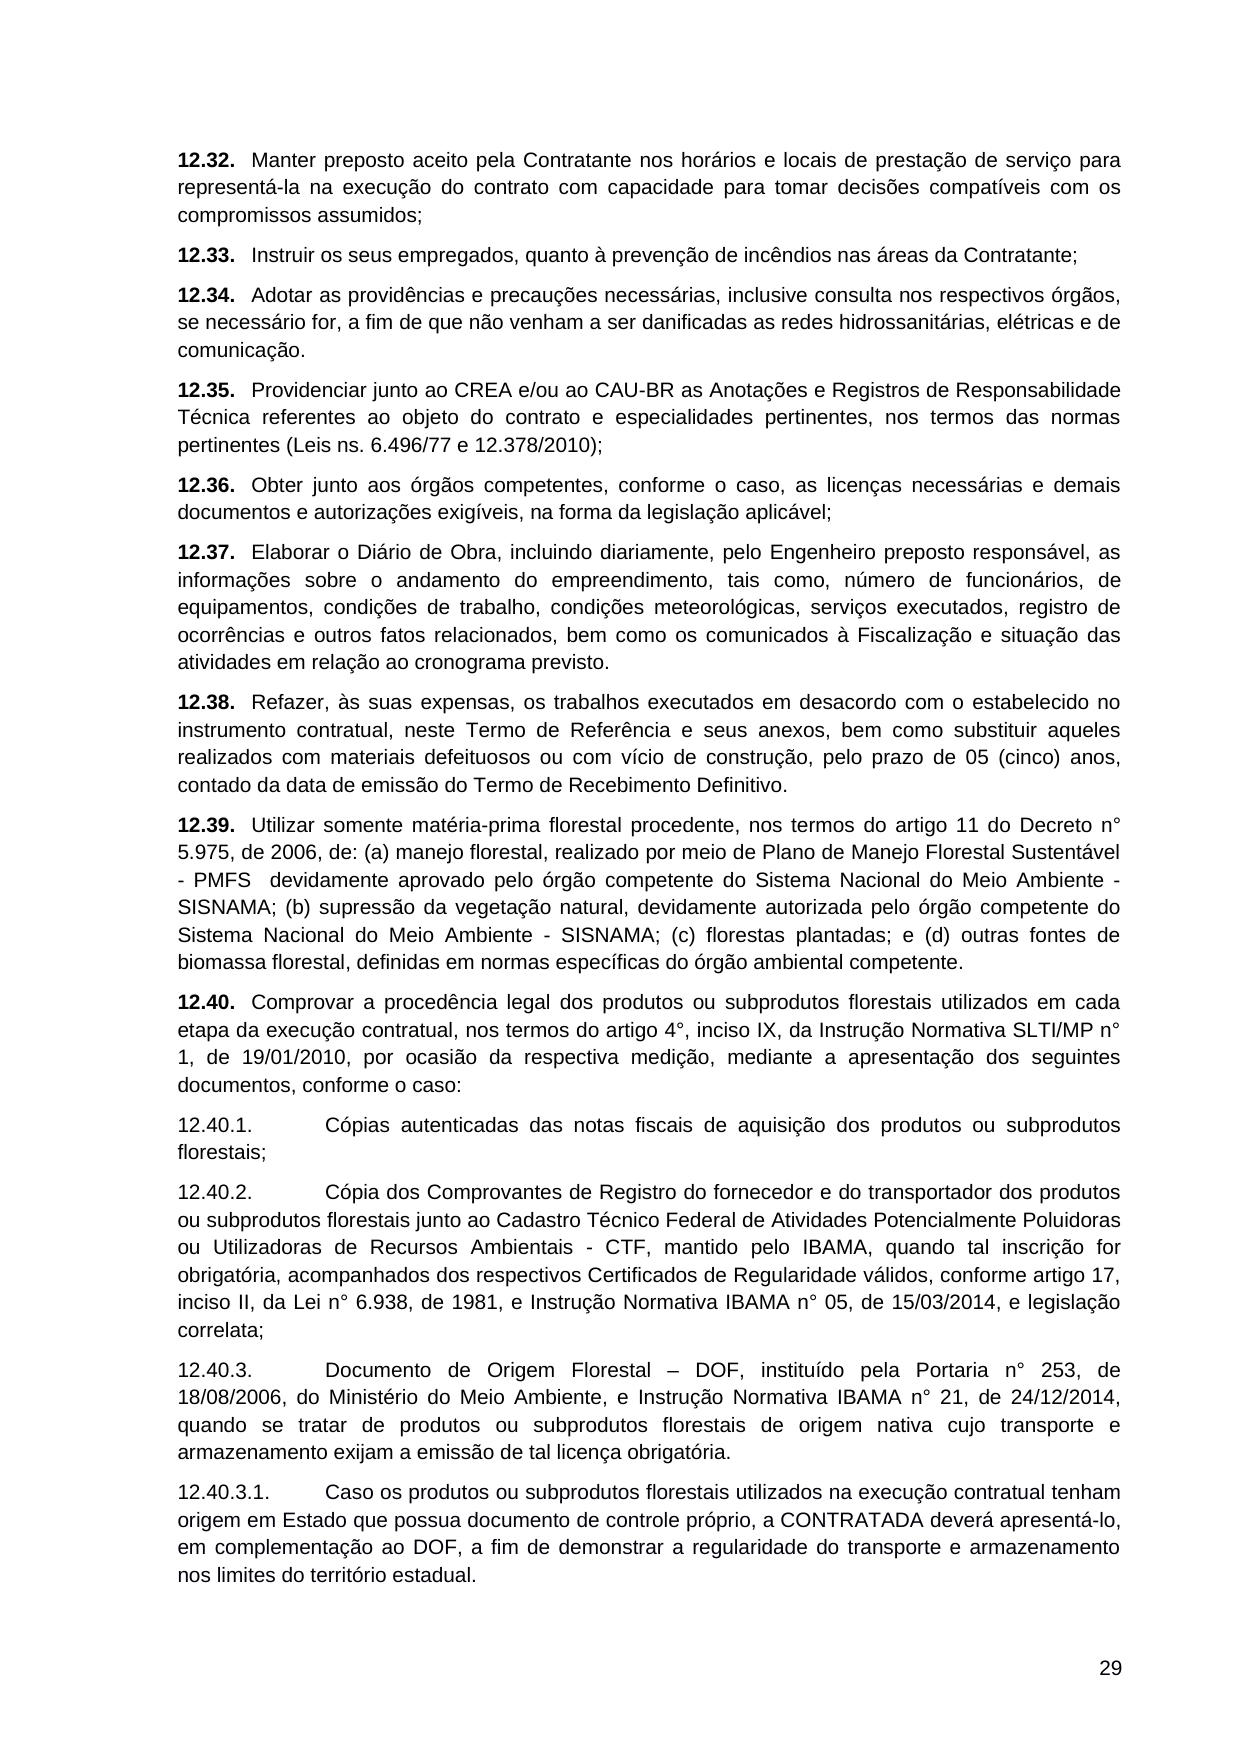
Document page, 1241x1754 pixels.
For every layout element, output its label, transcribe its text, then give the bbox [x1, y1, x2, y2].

list Refazer, às suas expensas, os trabalhos executados em desacordo com o estabelecido no instrumento contratual, neste Termo de Referência e seus anexos, bem como substituir aqueles realizados com materiais defeituosos ou com vício de construção, pelo prazo de 05 (cinco) anos, contado da data de emissão do Termo de Recebimento Definitivo. [177, 690, 1122, 797]
list Comprovar a procedência legal dos produtos ou subprodutos florestais utilizados em cada etapa da execução contratual, nos termos do artigo 4°, inciso IX, da Instrução Normativa SLTI/MP n° 1, de 19/01/2010, por ocasião da respectiva medição, mediante a apresentação dos seguintes documentos, conforme o caso: [177, 990, 1122, 1097]
list Elaborar o Diário de Obra, incluindo diariamente, pelo Engenheiro preposto responsável, as informações sobre o andamento do empreendimento, tais como, número de funcionários, de equipamentos, condições de trabalho, condições meteorológicas, serviços executados, registro de ocorrências e outros fatos relacionados, bem como os comunicados à Fiscalização e situação das atividades em relação ao cronograma previsto. [177, 540, 1122, 674]
list Documento de Origem Florestal – DOF, instituído pela Portaria n° 253, de 18/08/2006, do Ministério do Meio Ambiente, e Instrução Normativa IBAMA n° 21, de 24/12/2014, quando se tratar de produtos ou subprodutos florestais de origem nativa cujo transporte e armazenamento exijam a emissão de tal licença obrigatória. [177, 1358, 1122, 1464]
list Utilizar somente matéria-prima florestal procedente, nos termos do artigo 11 do Decreto n° 5.975, de 2006, de: (a) manejo florestal, realizado por meio de Plano de Manejo Florestal Sustentável - PMFS devidamente aprovado pelo órgão competente do Sistema Nacional do Meio Ambiente - SISNAMA; (b) supressão da vegetação natural, devidamente autorizada pelo órgão competente do Sistema Nacional do Meio Ambiente - SISNAMA; (c) florestas plantadas; e (d) outras fontes de biomassa florestal, definidas em normas específicas do órgão ambiental competente. [177, 813, 1122, 974]
list Manter preposto aceito pela Contratante nos horários e locais de prestação de serviço para representá-la na execução do contrato com capacidade para tomar decisões compatíveis com os compromissos assumidos; [177, 148, 1122, 227]
list Cópias autenticadas das notas fiscais de aquisição dos produtos ou subprodutos florestais; [177, 1113, 1122, 1164]
list Obter junto aos órgãos competentes, conforme o caso, as licenças necessárias e demais documentos e autorizações exigíveis, na forma da legislação aplicável; [177, 473, 1122, 524]
list Adotar as providências e precauções necessárias, inclusive consulta nos respectivos órgãos, se necessário for, a fim de que não venham a ser danificadas as redes hidrossanitárias, elétricas e de comunicação. [177, 283, 1122, 362]
list Caso os produtos ou subprodutos florestais utilizados na execução contratual tenham origem em Estado que possua documento de controle próprio, a CONTRATADA deverá apresentá-lo, em complementação ao DOF, a fim de demonstrar a regularidade do transporte e armazenamento nos limites do território estadual. [177, 1480, 1122, 1587]
list Cópia dos Comprovantes de Registro do fornecedor e do transportador dos produtos ou subprodutos florestais junto ao Cadastro Técnico Federal de Atividades Potencialmente Poluidoras ou Utilizadoras de Recursos Ambientais - CTF, mantido pelo IBAMA, quando tal inscrição for obrigatória, acompanhados dos respectivos Certificados de Regularidade válidos, conforme artigo 17, inciso II, da Lei n° 6.938, de 1981, e Instrução Normativa IBAMA n° 05, de 15/03/2014, e legislação correlata; [177, 1180, 1122, 1342]
list Instruir os seus empregados, quanto à prevenção de incêndios nas áreas da Contratante; [177, 243, 1122, 267]
list Providenciar junto ao CREA e/ou ao CAU-BR as Anotações e Registros de Responsabilidade Técnica referentes ao objeto do contrato e especialidades pertinentes, nos termos das normas pertinentes (Leis ns. 6.496/77 e 12.378/2010); [177, 378, 1122, 457]
